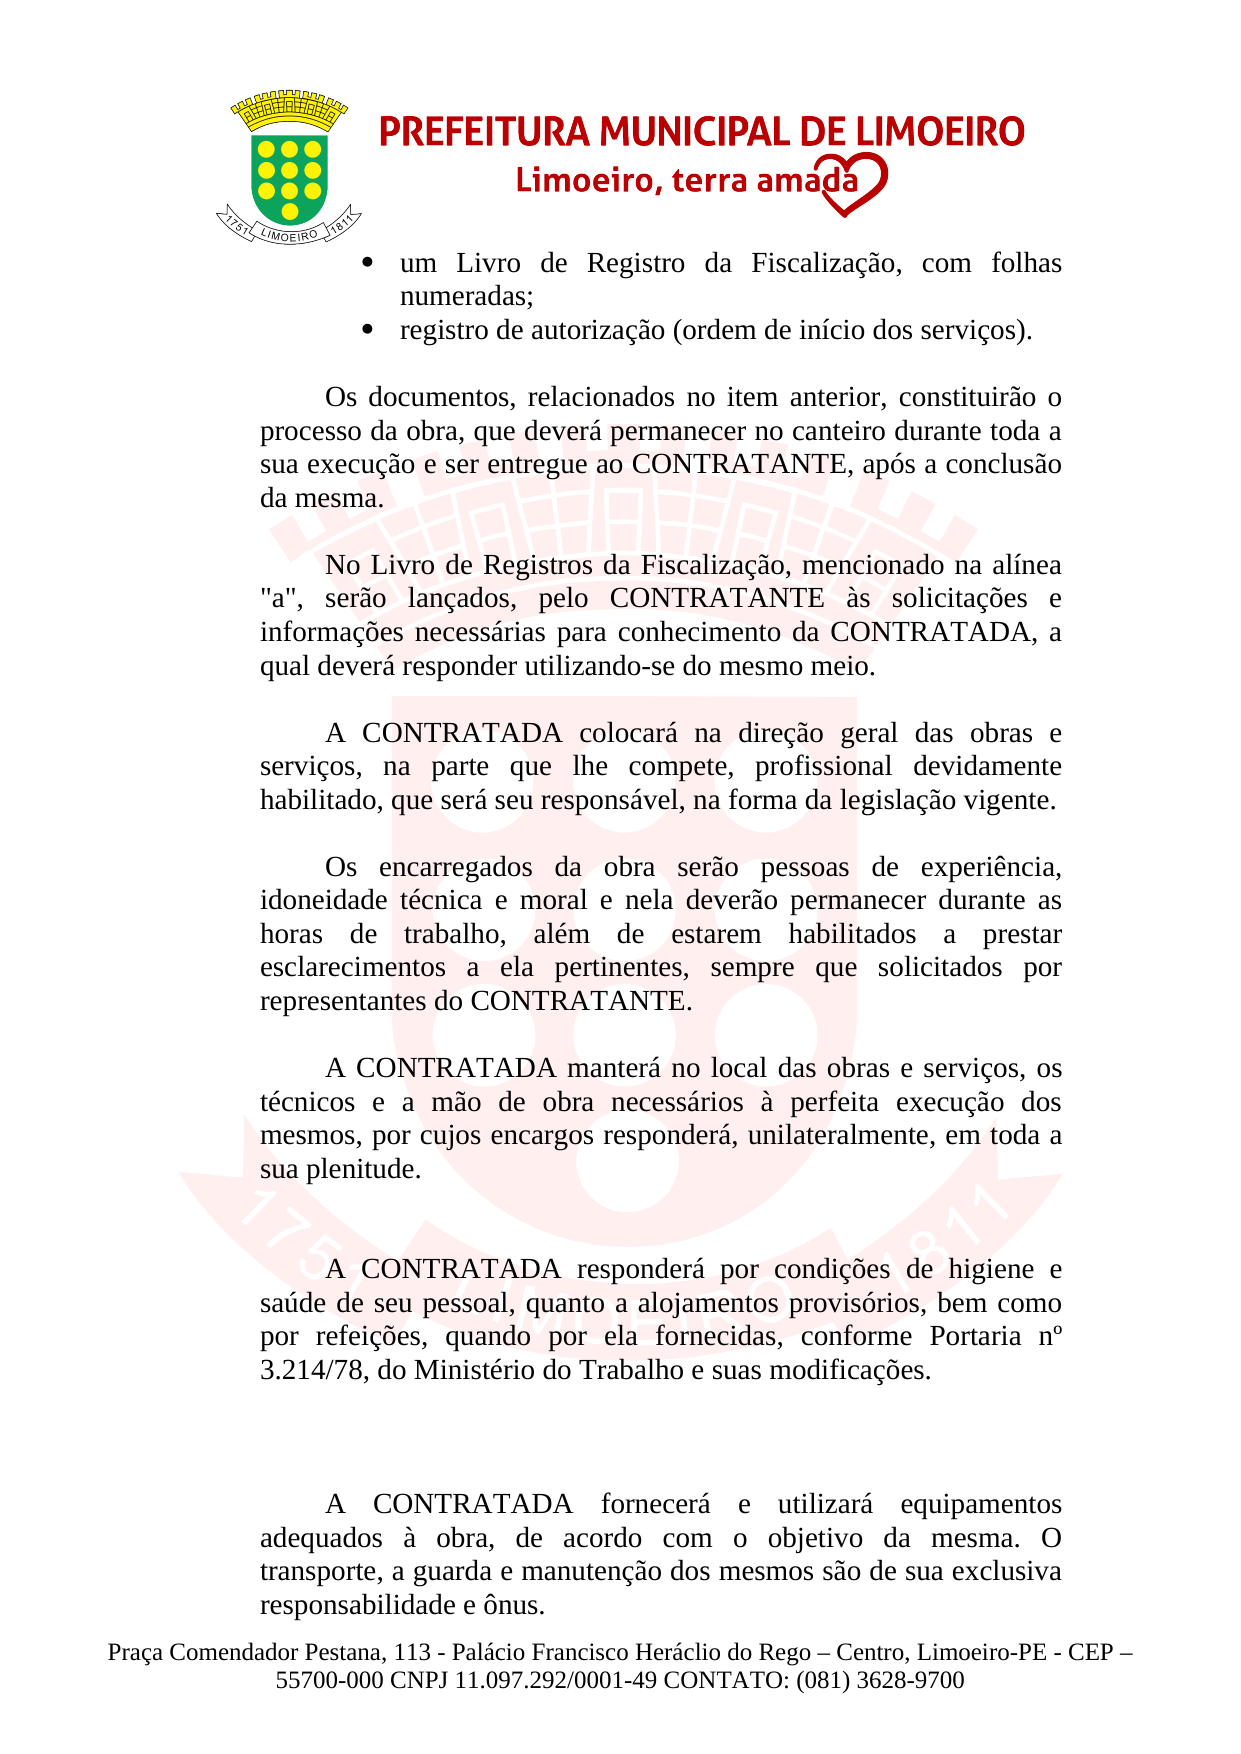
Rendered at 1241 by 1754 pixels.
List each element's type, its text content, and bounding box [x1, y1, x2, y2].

list A CONTRATADA colocará na direção geral das obras e serviços, na parte que lhe compete, profissional devidamente habilitado, que será seu responsável, na forma da legislação vigente. [260, 715, 1063, 815]
picture [215, 89, 1025, 245]
list A CONTRATADA responderá por condições de higiene e saúde de seu pessoal, quanto a alojamentos provisórios, bem como por refeições, quando por ela fornecidas, conforme Portaria nº 3.214/78, do Ministério do Trabalho e suas modificações. [260, 1251, 1063, 1386]
list No Livro de Registros da Fiscalização, mencionado na alínea "a", serão lançados, pelo CONTRATANTE às solicitações e informações necessárias para conhecimento da CONTRATADA, a qual deverá responder utilizando-se do mesmo meio. [260, 547, 1063, 681]
list Os encarregados da obra serão pessoas de experiência, idoneidade técnica e moral e nela deverão permanecer durante as horas de trabalho, além de estarem habilitados a prestar esclarecimentos a ela pertinentes, sempre que solicitados por representantes do CONTRATANTE. [260, 849, 1063, 1017]
list A CONTRATADA fornecerá e utilizará equipamentos adequados à obra, de acordo com o objetivo da mesma. O transporte, a guarda e manutenção dos mesmos são de sua exclusiva responsabilidade e ônus. [260, 1486, 1063, 1620]
list A CONTRATADA manterá no local das obras e serviços, os técnicos e a mão de obra necessários à perfeita execução dos mesmos, por cujos encargos responderá, unilateralmente, em toda a sua plenitude. [260, 1050, 1063, 1184]
list um Livro de Registro da Fiscalização, com folhas numeradas; [362, 148, 1063, 312]
list Os documentos, relacionados no item anterior, constituirão o processo da obra, que deverá permanecer no canteiro durante toda a sua execução e ser entregue ao CONTRATANTE, após a conclusão da mesma. [260, 379, 1063, 513]
list registro de autorização (ordem de início dos serviços). [362, 312, 1063, 346]
